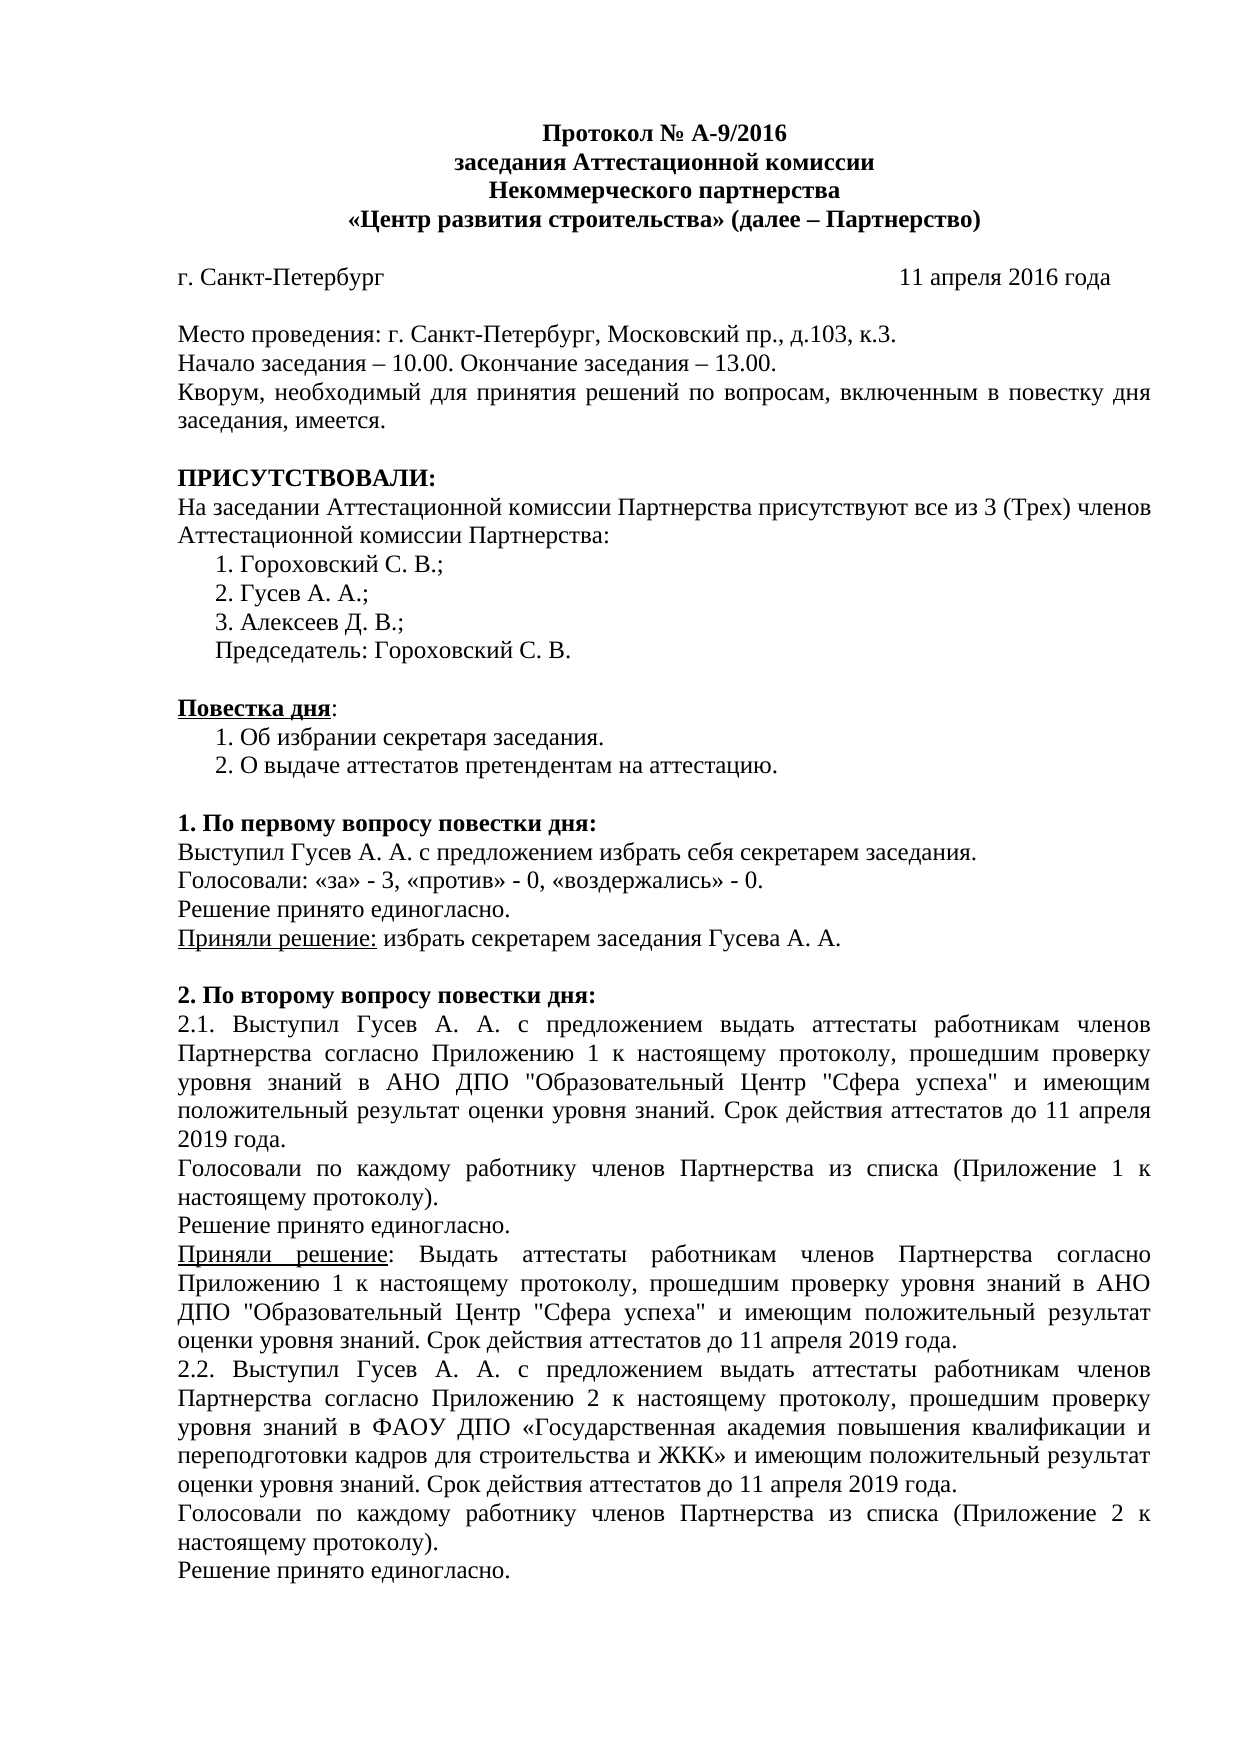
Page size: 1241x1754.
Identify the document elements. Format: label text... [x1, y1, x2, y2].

text Место проведения: г. Санкт-Петербург, Московский пр., д.103, к.3. [177, 319, 1152, 348]
text Председатель: Гороховский С. В. [215, 636, 1152, 664]
text Решение принято единогласно. [177, 1211, 1152, 1239]
text Голосовали по каждому работнику членов Партнерства из списка (Приложение 2 к настоящему протоколу). [177, 1498, 1152, 1556]
text Решение принято единогласно. [177, 894, 1152, 923]
text Приняли решение: Выдать аттестаты работникам членов Партнерства согласно Приложению 1 к настоящему протоколу, прошедшим проверку уровня знаний в АНО ДПО "Образовательный Центр "Сфера успеха" и имеющим положительный результат оценки уровня знаний. Срок действия аттестатов до 11 апреля 2019 года. [177, 1239, 1152, 1354]
text 2. О выдаче аттестатов претендентам на аттестацию. [215, 751, 1152, 779]
text г. Санкт-Петербург 11 апреля 2016 года [177, 262, 1152, 291]
text Повестка дня: [177, 693, 1152, 722]
text 2.2. Выступил Гусев А. А. с предложением выдать аттестаты работникам членов Партнерства согласно Приложению 2 к настоящему протоколу, прошедшим проверку уровня знаний в ФАОУ ДПО «Государственная академия повышения квалификации и переподготовки кадров для строительства и ЖКК» и имеющим положительный результат оценки уровня знаний. Срок действия аттестатов до 11 апреля 2019 года. [177, 1354, 1152, 1498]
text Голосовали по каждому работнику членов Партнерства из списка (Приложение 1 к настоящему протоколу). [177, 1153, 1152, 1211]
text Приняли решение: избрать секретарем заседания Гусева А. А. [177, 923, 1152, 952]
text заседания Аттестационной комиссии [177, 147, 1152, 176]
text Решение принято единогласно. [177, 1556, 1152, 1584]
text «Центр развития строительства» (далее – Партнерство) [177, 204, 1152, 233]
text На заседании Аттестационной комиссии Партнерства присутствуют все из 3 (Трех) членов Аттестационной комиссии Партнерства: [177, 492, 1152, 549]
text 3. Алексеев Д. В.; [215, 607, 1152, 636]
text ПРИСУТСТВОВАЛИ: [177, 463, 1152, 492]
text 2. По второму вопросу повестки дня: [177, 981, 1152, 1009]
text 2.1. Выступил Гусев А. А. с предложением выдать аттестаты работникам членов Партнерства согласно Приложению 1 к настоящему протоколу, прошедшим проверку уровня знаний в АНО ДПО "Образовательный Центр "Сфера успеха" и имеющим положительный результат оценки уровня знаний. Срок действия аттестатов до 11 апреля 2019 года. [177, 1009, 1152, 1153]
text Кворум, необходимый для принятия решений по вопросам, включенным в повестку дня заседания, имеется. [177, 377, 1152, 434]
text Выступил Гусев А. А. с предложением избрать себя секретарем заседания. [177, 837, 1152, 866]
text Некоммерческого партнерства [177, 176, 1152, 204]
text Начало заседания – 10.00. Окончание заседания – 13.00. [177, 348, 1152, 377]
text Голосовали: «за» - 3, «против» - 0, «воздержались» - 0. [177, 866, 1152, 894]
text Протокол № А-9/2016 [177, 118, 1152, 147]
text 1. По первому вопросу повестки дня: [177, 808, 1152, 837]
text 2. Гусев А. А.; [215, 578, 1152, 607]
text 1. Об избрании секретаря заседания. [215, 722, 1152, 751]
text 1. Гороховский С. В.; [215, 549, 1152, 578]
